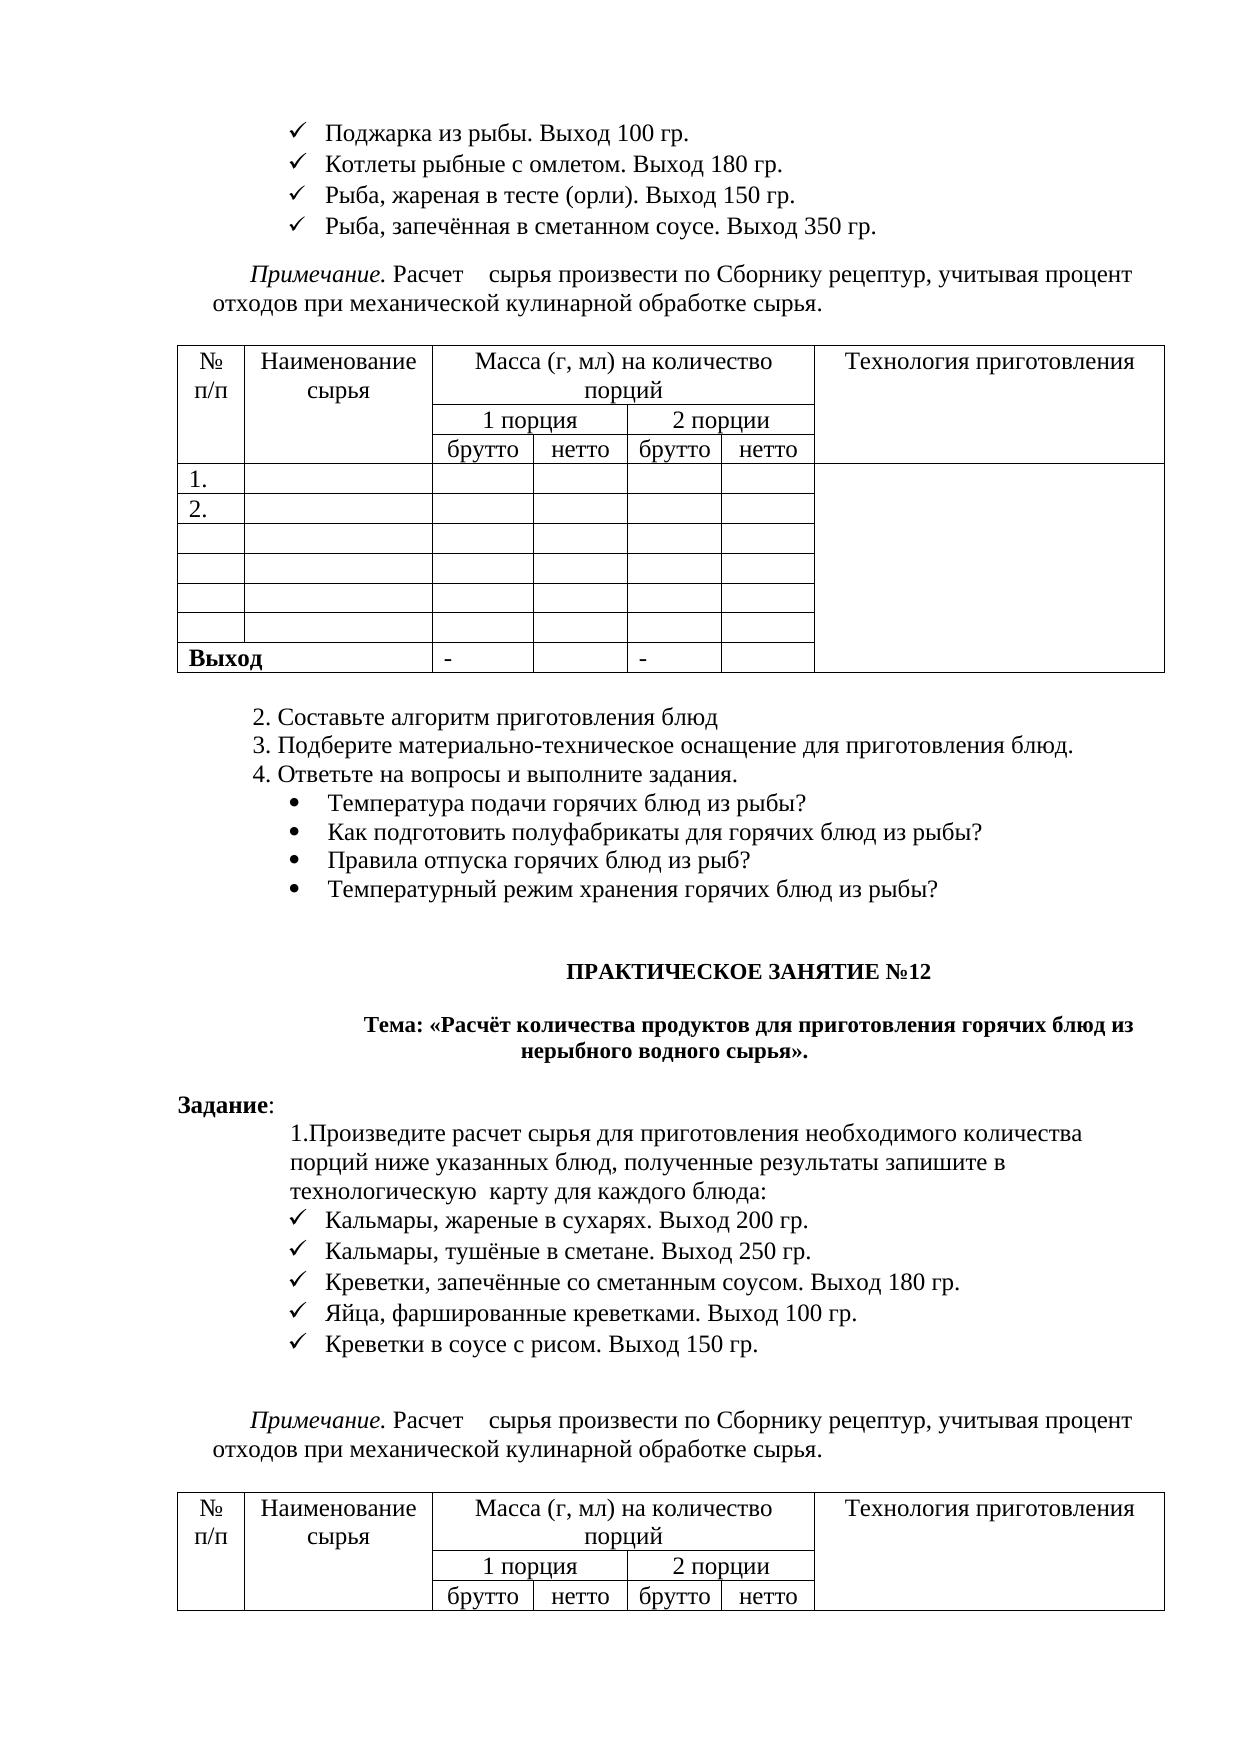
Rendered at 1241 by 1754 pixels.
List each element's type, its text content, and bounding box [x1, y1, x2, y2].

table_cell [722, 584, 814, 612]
list Креветки в соусе с рисом. Выход 150 гр. [287, 1329, 1152, 1358]
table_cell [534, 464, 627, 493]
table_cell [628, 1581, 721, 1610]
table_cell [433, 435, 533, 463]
list Рыба, запечённая в сметанном соусе. Выход 350 гр. [287, 211, 1152, 240]
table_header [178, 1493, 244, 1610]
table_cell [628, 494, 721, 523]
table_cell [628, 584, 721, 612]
text Тема: «Расчёт количества продуктов для приготовления горячих блюд из нерыбного водного сырья». [177, 1011, 1152, 1063]
text Примечание. Расчет сырья произвести по Сборнику рецептур, учитывая процент отходов при механической кулинарной обработке сырья. [212, 1405, 1152, 1463]
text 2. Составьте алгоритм приготовления блюд [215, 702, 1152, 730]
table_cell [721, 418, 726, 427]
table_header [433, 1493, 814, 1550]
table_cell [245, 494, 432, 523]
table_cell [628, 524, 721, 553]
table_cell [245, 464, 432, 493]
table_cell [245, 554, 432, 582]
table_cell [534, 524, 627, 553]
list Кальмары, жареные в сухарях. Выход 200 гр. [287, 1205, 1152, 1233]
list Креветки, запечённые со сметанным соусом. Выход 180 гр. [287, 1267, 1152, 1296]
list Температурный режим хранения горячих блюд из рыбы? [290, 874, 1152, 903]
list Правила отпуска горячих блюд из рыб? [290, 845, 1152, 874]
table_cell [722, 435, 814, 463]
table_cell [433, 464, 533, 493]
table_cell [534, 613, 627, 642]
text Задание: [177, 1090, 1152, 1118]
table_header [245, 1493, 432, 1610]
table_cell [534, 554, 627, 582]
list Кальмары, тушёные в сметане. Выход 250 гр. [287, 1236, 1152, 1264]
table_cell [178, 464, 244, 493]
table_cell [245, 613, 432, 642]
list Котлеты рыбные с омлетом. Выход 180 гр. [287, 149, 1152, 178]
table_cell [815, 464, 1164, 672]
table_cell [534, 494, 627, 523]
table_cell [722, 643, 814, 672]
list Температура подачи горячих блюд из рыбы? [290, 788, 1152, 817]
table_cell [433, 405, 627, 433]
text 4. Ответьте на вопросы и выполните задания. [252, 759, 1152, 788]
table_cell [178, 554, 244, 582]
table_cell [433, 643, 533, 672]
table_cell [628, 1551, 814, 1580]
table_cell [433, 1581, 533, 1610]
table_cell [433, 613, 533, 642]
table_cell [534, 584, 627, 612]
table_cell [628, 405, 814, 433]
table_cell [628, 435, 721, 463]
text ПРАКТИЧЕСКОЕ ЗАНЯТИЕ №12 [177, 958, 1152, 984]
list Рыба, жареная в тесте (орли). Выход 150 гр. [287, 180, 1152, 209]
text 1.Произведите расчет сырья для приготовления необходимого количества порций ниже указанных блюд, полученные результаты запишите в технологическую карту для каждого блюда: [290, 1118, 1152, 1205]
list Поджарка из рыбы. Выход 100 гр. [287, 118, 1152, 147]
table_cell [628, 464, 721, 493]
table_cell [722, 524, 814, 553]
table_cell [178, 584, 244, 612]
list Яйца, фаршированные креветками. Выход 100 гр. [287, 1298, 1152, 1327]
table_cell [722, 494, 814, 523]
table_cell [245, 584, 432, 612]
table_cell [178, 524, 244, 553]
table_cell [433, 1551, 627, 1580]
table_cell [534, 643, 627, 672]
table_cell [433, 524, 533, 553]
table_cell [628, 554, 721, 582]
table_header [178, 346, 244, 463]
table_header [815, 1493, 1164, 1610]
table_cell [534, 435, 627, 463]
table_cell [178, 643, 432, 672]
text 3. Подберите материально-техническое оснащение для приготовления блюд. [252, 730, 1152, 759]
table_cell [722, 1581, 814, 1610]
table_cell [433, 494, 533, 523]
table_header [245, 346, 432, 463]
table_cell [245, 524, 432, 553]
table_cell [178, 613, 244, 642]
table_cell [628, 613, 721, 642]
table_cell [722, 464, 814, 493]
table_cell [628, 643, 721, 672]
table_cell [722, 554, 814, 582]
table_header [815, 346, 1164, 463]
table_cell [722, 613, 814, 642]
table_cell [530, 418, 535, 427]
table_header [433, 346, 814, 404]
text Примечание. Расчет сырья произвести по Сборнику рецептур, учитывая процент отходов при механической кулинарной обработке сырья. [212, 259, 1152, 316]
list Как подготовить полуфабрикаты для горячих блюд из рыбы? [290, 817, 1152, 845]
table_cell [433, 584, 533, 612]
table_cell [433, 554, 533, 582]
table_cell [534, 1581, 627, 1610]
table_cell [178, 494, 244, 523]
